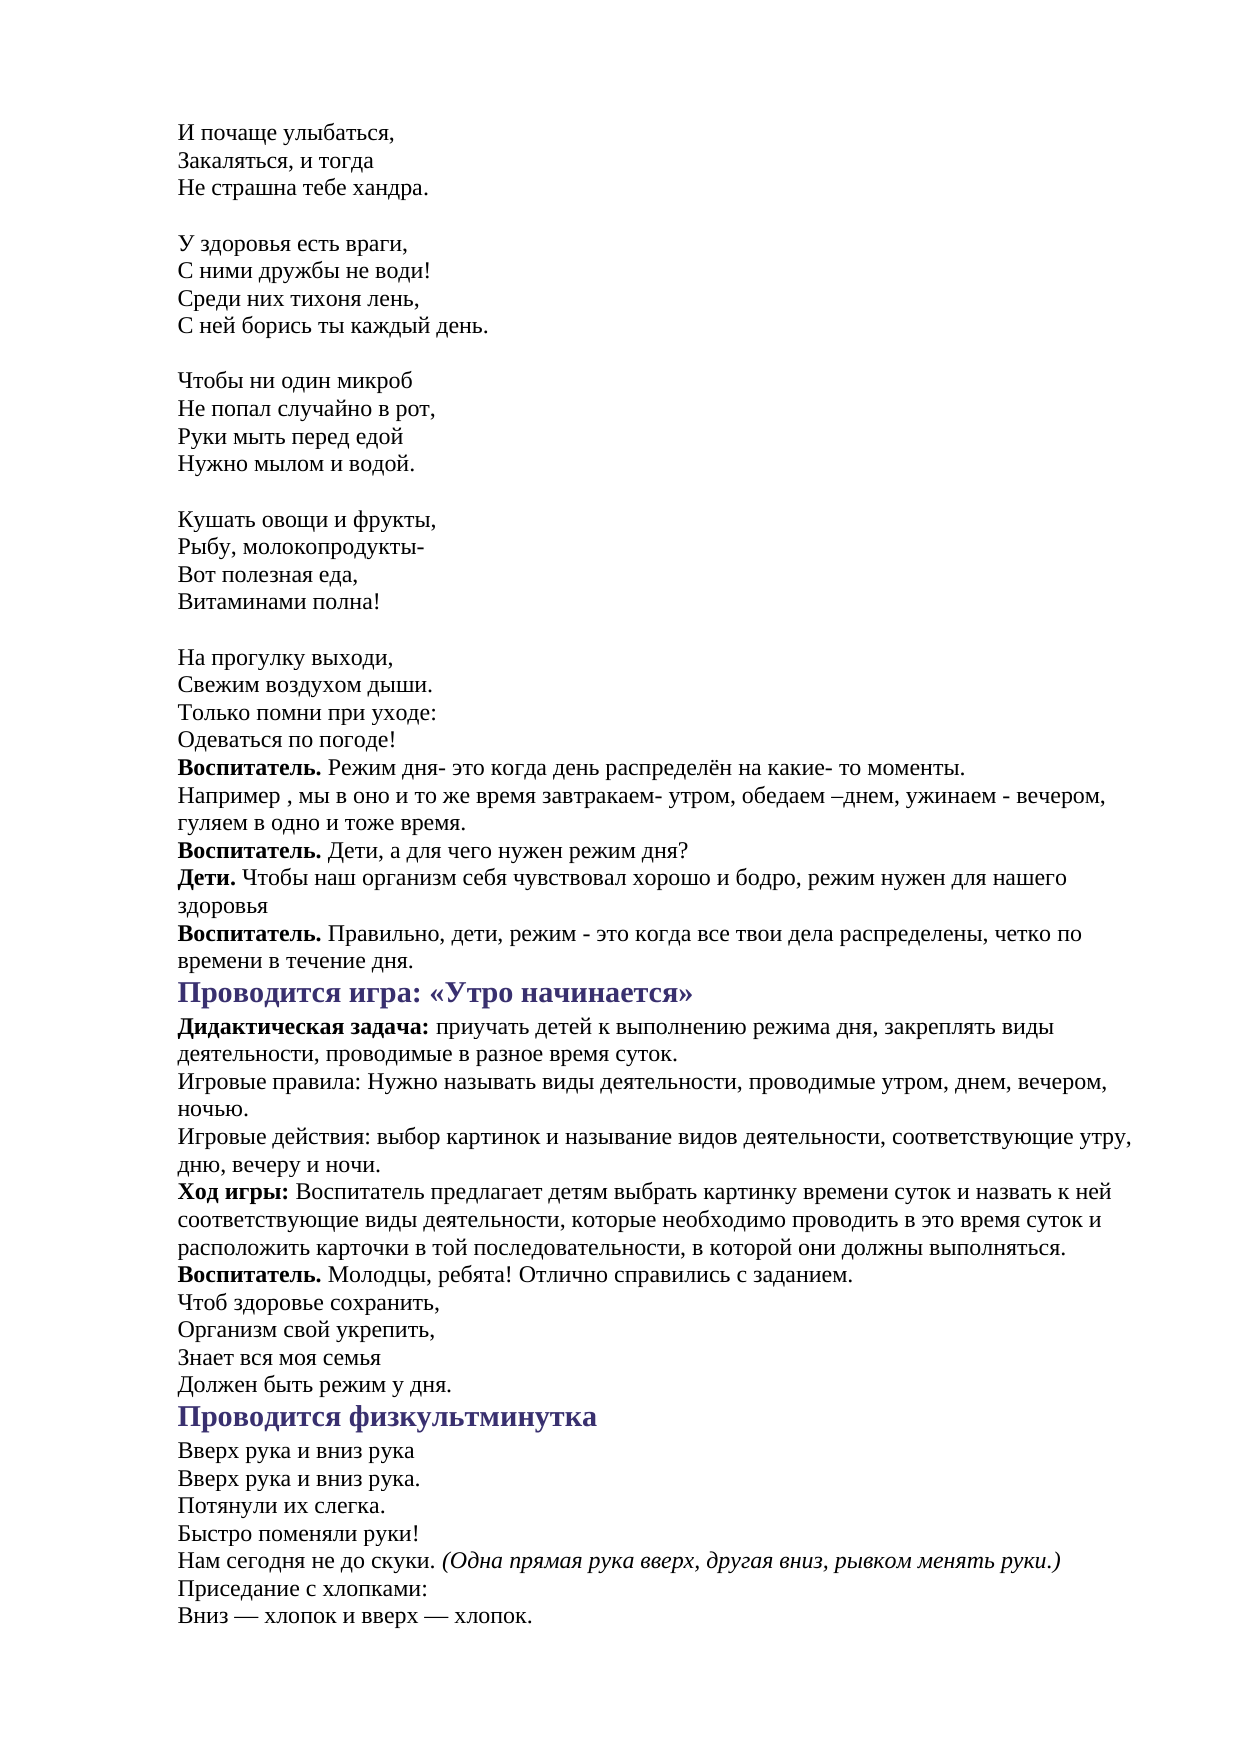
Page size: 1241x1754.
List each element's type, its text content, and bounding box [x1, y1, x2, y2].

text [177, 1436, 1152, 1629]
text Проводится физкультминутка [177, 1398, 1152, 1433]
text У здоровья есть враги, С ними дружбы не води! Среди них тихоня лень, С ней борись ты каждый день. Чтобы ни один микроб Не попал случайно в рот, Руки мыть перед едой Нужно мылом и водой. Кушать овощи и фрукты, Рыбу, молокопродукты- Вот полезная еда, Витаминами полна! На прогулку выходи, Свежим воздухом дыши. Только помни при уходе: Одеваться по погоде! Воспитатель. Режим дня- это когда день распределён на какие- то моменты. Например , мы в оно и то же время завтракаем- утром, обедаем –днем, ужинаем - вечером, гуляем в одно и тоже время. Воспитатель. Дети, а для чего нужен режим дня? Дети. Чтобы наш организм себя чувствовал хорошо и бодро, режим нужен для нашего здоровья Воспитатель. Правильно, дети, режим - это когда все твои дела распределены, четко по времени в течение дня. [177, 201, 1152, 974]
text Дидактическая задача: приучать детей к выполнению режима дня, закреплять виды деятельности, проводимые в разное время суток. Игровые правила: Нужно называть виды деятельности, проводимые утром, днем, вечером, ночью. Игровые действия: выбор картинок и называние видов деятельности, соответствующие утру, дню, вечеру и ночи. Ход игры: Воспитатель предлагает детям выбрать картинку времени суток и назвать к ней соответствующие виды деятельности, которые необходимо проводить в это время суток и расположить карточки в той последовательности, в которой они должны выполняться. Воспитатель. Молодцы, ребята! Отлично справились с заданием. Чтоб здоровье сохранить, Организм свой укрепить, Знает вся моя семья Должен быть режим у дня. [177, 1012, 1152, 1398]
text Проводится игра: «Утро начинается» [177, 974, 1152, 1008]
